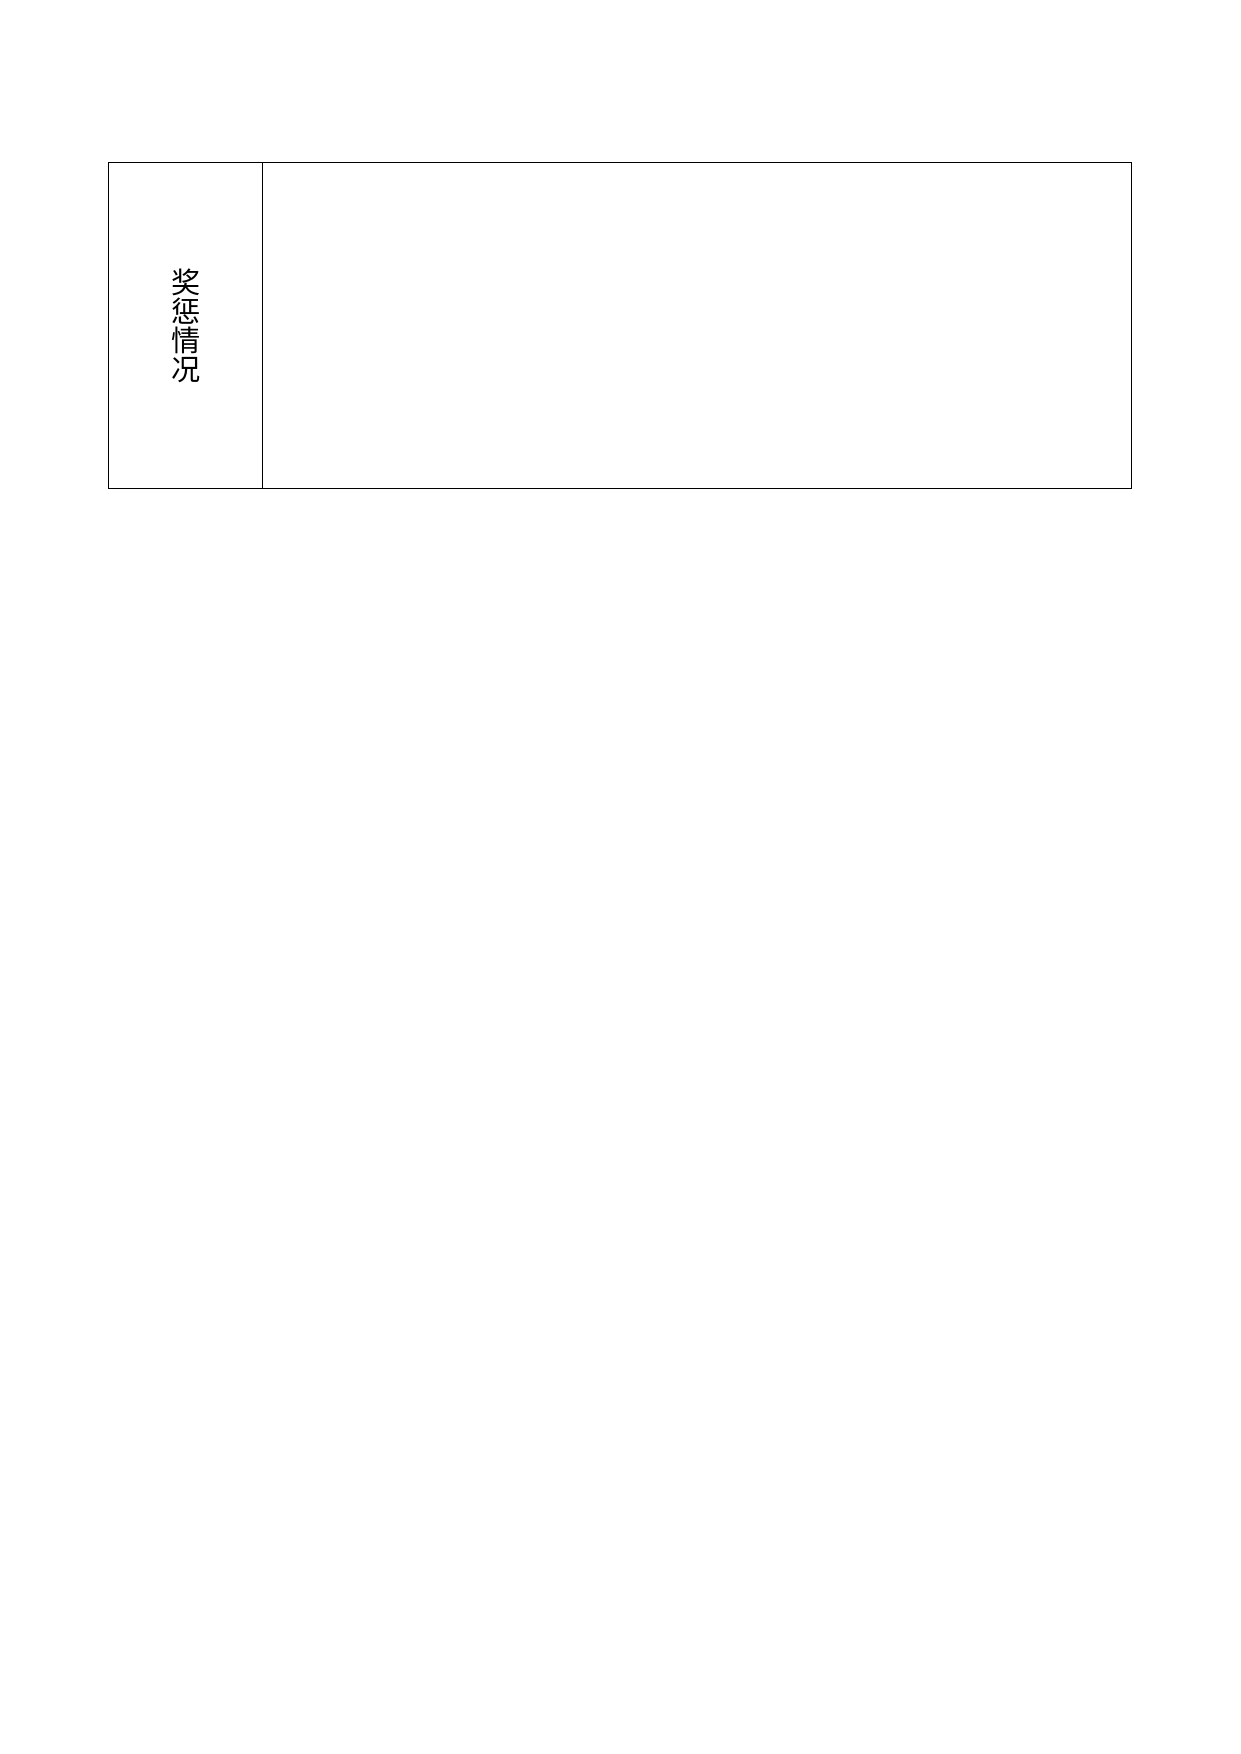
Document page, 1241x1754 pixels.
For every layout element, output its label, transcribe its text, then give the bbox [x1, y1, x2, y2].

table_cell [263, 163, 1131, 488]
table_cell 奖惩情况 [109, 163, 262, 488]
